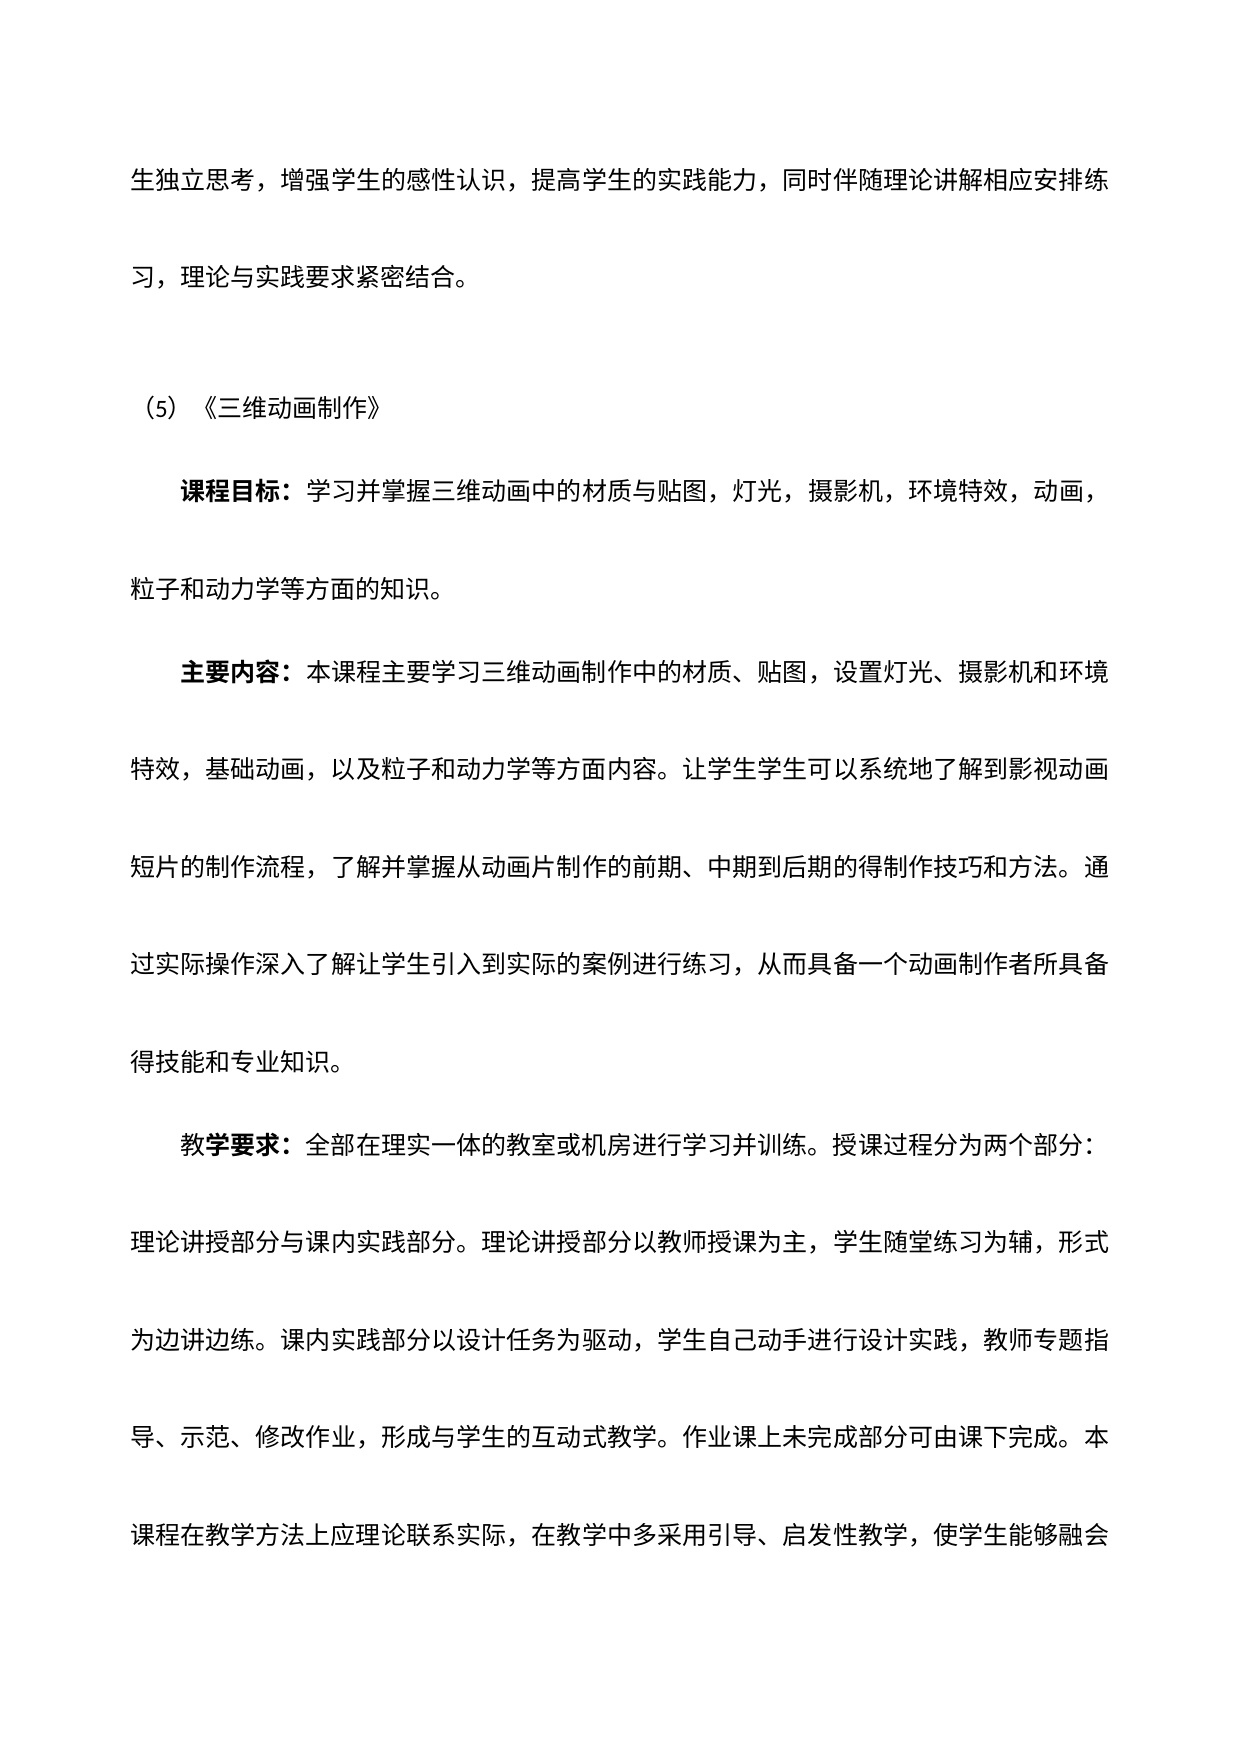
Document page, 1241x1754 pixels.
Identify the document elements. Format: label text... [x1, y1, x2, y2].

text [130, 146, 1110, 308]
text 主要内容：本课程主要学习三维动画制作中的材质、贴图，设置灯光、摄影机和环境特效，基础动画，以及粒子和动力学等方面内容。让学生学生可以系统地了解到影视动画短片的制作流程，了解并掌握从动画片制作的前期、中期到后期的得制作技巧和方法。通过实际操作深入了解让学生引入到实际的案例进行练习，从而具备一个动画制作者所具备得技能和专业知识。 [130, 638, 1110, 1093]
text 课程目标：学习并掌握三维动画中的材质与贴图，灯光，摄影机，环境特效，动画，粒子和动力学等方面的知识。 [130, 457, 1110, 620]
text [130, 1111, 1110, 1566]
text （5）《三维动画制作》 [130, 374, 1110, 439]
